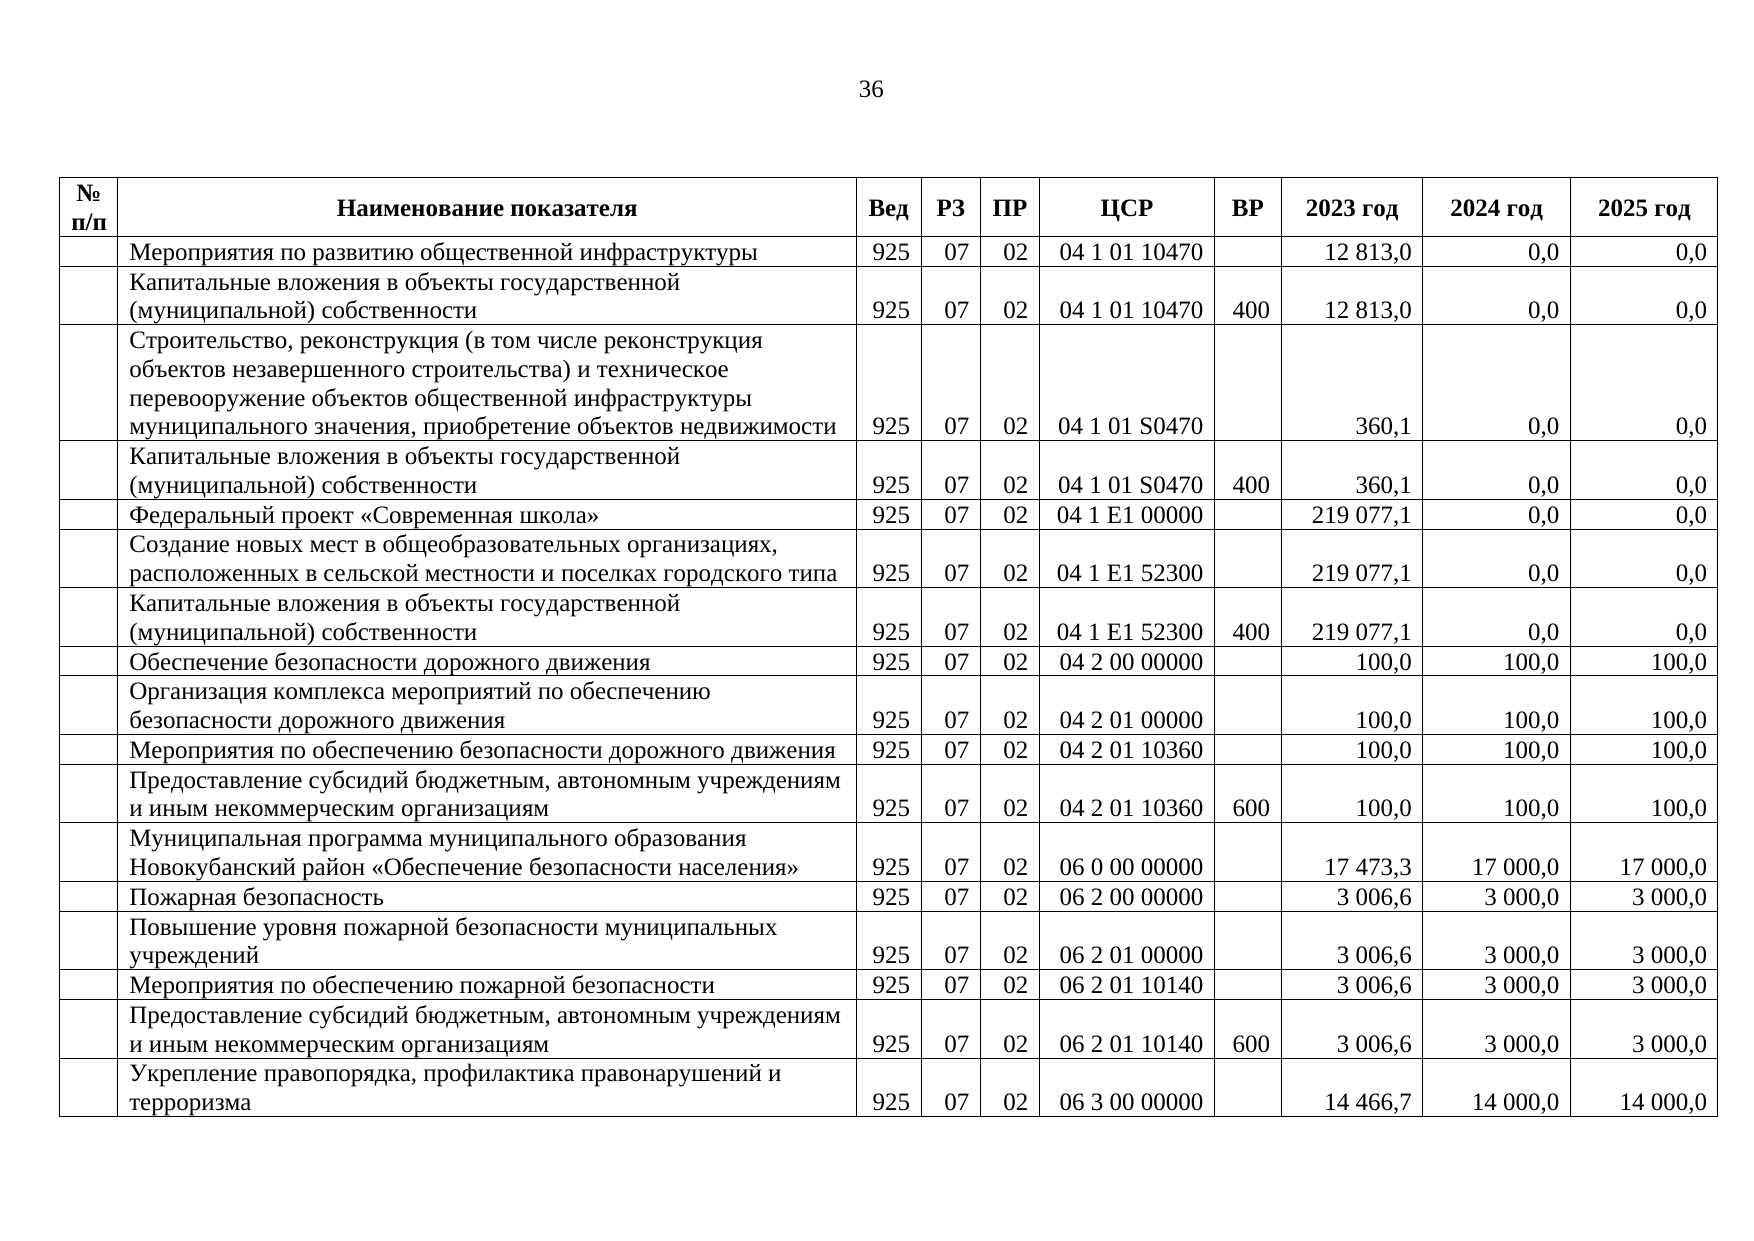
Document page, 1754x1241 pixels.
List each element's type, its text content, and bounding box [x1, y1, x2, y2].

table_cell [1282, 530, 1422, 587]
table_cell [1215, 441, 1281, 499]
table_header ПР [981, 178, 1039, 236]
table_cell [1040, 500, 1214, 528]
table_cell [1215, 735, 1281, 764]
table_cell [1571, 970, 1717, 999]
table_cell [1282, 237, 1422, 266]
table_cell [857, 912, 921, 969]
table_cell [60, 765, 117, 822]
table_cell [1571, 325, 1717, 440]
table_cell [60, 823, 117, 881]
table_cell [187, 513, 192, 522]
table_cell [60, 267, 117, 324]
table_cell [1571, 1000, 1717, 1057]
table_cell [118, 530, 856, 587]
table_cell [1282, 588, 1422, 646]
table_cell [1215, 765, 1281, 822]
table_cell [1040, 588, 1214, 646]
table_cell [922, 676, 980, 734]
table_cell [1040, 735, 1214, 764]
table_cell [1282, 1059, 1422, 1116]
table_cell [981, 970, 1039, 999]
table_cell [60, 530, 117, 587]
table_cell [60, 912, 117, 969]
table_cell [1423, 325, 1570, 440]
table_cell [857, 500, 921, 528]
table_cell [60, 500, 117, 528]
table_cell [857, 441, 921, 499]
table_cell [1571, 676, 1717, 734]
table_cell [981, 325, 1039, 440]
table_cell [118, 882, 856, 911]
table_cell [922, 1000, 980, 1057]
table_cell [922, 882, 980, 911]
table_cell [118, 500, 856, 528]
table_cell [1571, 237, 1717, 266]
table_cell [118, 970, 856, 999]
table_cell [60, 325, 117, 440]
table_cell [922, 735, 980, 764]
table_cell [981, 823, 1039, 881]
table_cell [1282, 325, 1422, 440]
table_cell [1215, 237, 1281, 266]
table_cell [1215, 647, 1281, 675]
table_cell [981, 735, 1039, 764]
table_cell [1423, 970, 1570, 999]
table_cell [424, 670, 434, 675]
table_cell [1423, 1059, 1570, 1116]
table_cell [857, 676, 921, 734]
table_header 2025 год [1571, 178, 1717, 236]
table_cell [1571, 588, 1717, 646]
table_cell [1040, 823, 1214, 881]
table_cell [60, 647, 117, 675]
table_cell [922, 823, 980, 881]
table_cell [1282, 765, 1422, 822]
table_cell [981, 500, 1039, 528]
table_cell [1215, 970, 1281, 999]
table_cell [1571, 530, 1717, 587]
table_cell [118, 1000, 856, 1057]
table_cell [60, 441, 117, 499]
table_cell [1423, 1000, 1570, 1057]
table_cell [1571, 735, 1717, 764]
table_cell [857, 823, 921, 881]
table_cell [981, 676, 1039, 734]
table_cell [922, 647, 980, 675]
table_header РЗ [922, 178, 980, 236]
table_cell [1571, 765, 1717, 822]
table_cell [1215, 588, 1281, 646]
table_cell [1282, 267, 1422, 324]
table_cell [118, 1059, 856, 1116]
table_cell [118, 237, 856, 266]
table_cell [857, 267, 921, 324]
table_header 2023 год [1282, 178, 1422, 236]
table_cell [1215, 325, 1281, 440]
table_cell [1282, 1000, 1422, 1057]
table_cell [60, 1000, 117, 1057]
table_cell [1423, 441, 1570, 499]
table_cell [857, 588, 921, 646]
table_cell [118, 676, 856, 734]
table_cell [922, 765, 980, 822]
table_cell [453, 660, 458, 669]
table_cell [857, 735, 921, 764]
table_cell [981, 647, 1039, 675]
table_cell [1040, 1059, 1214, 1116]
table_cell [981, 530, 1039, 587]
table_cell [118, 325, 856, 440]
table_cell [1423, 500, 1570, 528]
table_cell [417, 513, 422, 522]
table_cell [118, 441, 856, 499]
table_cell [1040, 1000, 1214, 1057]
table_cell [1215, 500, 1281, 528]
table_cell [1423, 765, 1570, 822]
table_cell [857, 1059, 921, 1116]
table_header № п/п [60, 178, 117, 236]
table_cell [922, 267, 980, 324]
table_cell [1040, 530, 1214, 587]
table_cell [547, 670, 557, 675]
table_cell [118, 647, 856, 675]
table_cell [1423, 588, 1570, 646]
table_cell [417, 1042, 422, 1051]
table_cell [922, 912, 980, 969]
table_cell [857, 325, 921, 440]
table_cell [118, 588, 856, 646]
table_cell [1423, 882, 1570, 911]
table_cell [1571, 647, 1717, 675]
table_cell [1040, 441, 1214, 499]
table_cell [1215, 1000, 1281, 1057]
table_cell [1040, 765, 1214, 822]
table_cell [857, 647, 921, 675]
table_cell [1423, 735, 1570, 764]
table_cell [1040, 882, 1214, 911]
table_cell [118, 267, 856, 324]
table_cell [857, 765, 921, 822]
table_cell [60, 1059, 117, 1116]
table_header Наименование показателя [118, 178, 856, 236]
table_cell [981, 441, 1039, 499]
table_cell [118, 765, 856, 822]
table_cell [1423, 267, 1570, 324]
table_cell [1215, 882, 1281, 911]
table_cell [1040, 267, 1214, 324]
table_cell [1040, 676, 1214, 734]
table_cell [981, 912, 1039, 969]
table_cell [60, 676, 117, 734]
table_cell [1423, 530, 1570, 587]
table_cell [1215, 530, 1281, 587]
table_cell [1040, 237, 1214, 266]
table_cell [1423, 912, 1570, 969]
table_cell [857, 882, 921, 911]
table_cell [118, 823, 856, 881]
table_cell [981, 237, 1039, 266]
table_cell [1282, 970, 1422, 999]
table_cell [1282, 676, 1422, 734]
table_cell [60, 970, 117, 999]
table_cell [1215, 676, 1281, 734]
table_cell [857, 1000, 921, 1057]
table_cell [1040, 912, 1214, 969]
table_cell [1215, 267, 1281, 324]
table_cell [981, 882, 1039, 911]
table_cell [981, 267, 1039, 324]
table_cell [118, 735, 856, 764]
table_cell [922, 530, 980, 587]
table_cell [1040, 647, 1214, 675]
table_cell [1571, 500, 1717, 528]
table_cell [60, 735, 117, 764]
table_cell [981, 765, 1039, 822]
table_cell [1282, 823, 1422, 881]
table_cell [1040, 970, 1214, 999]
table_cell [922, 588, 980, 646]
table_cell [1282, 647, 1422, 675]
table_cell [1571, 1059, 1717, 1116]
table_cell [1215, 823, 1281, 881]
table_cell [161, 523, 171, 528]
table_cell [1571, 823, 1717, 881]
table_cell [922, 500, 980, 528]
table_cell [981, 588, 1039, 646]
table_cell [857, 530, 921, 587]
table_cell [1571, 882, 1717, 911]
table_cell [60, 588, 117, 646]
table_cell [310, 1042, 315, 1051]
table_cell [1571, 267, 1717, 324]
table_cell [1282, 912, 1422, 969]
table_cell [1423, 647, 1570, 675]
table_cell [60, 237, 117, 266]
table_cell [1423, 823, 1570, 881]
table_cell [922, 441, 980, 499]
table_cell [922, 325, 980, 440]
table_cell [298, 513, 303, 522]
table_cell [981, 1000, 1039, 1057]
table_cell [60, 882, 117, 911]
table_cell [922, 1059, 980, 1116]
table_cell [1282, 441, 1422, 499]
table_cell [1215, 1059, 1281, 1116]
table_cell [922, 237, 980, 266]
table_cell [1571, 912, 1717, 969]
table_header ВР [1215, 178, 1281, 236]
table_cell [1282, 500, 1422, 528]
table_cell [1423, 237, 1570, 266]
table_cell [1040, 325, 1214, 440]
table_header Вед [857, 178, 921, 236]
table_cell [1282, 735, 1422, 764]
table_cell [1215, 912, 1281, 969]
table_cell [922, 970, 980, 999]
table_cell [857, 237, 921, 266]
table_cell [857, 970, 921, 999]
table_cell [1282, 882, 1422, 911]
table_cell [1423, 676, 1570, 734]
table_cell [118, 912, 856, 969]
table_header ЦСР [1040, 178, 1214, 236]
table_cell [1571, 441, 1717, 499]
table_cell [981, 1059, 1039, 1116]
table_header 2024 год [1423, 178, 1570, 236]
